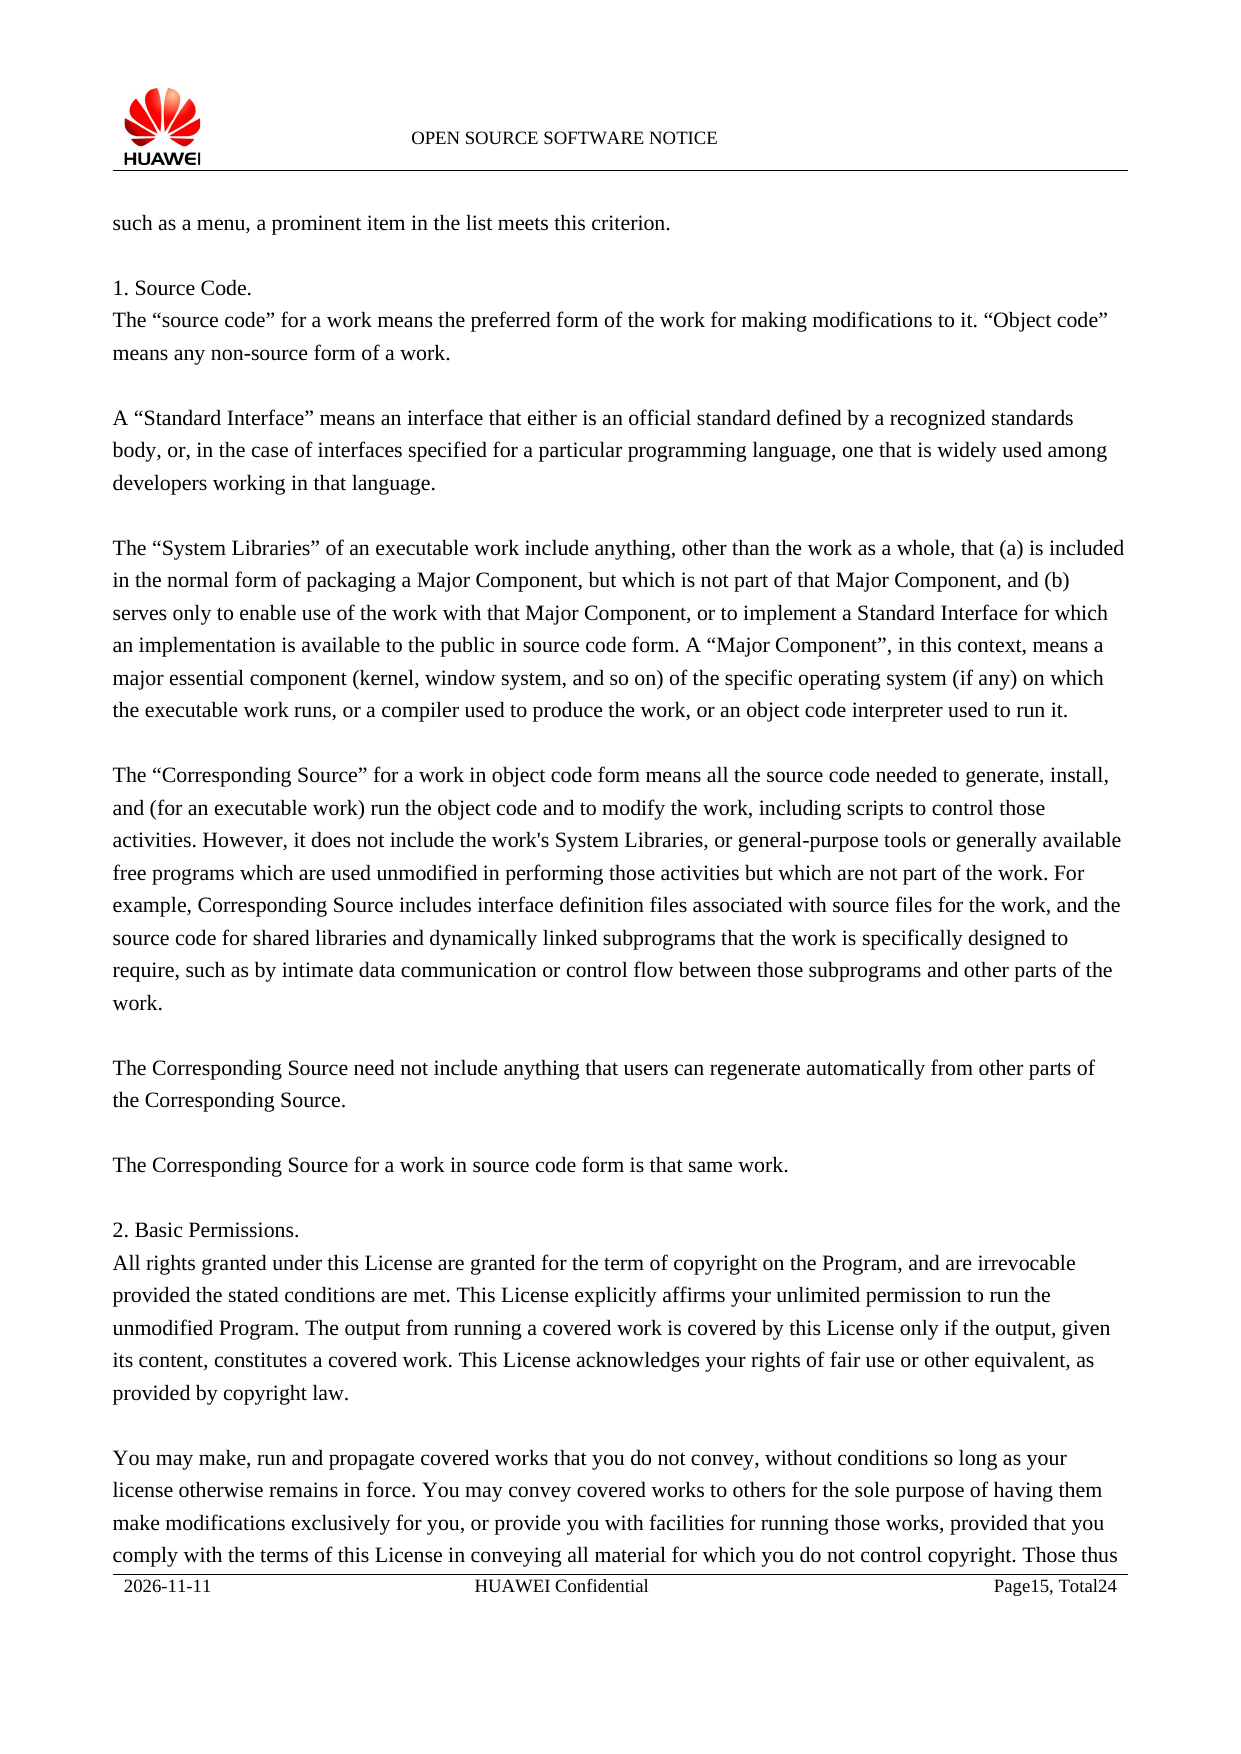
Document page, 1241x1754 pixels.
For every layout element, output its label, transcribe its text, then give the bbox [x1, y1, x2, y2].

picture [124, 88, 201, 165]
